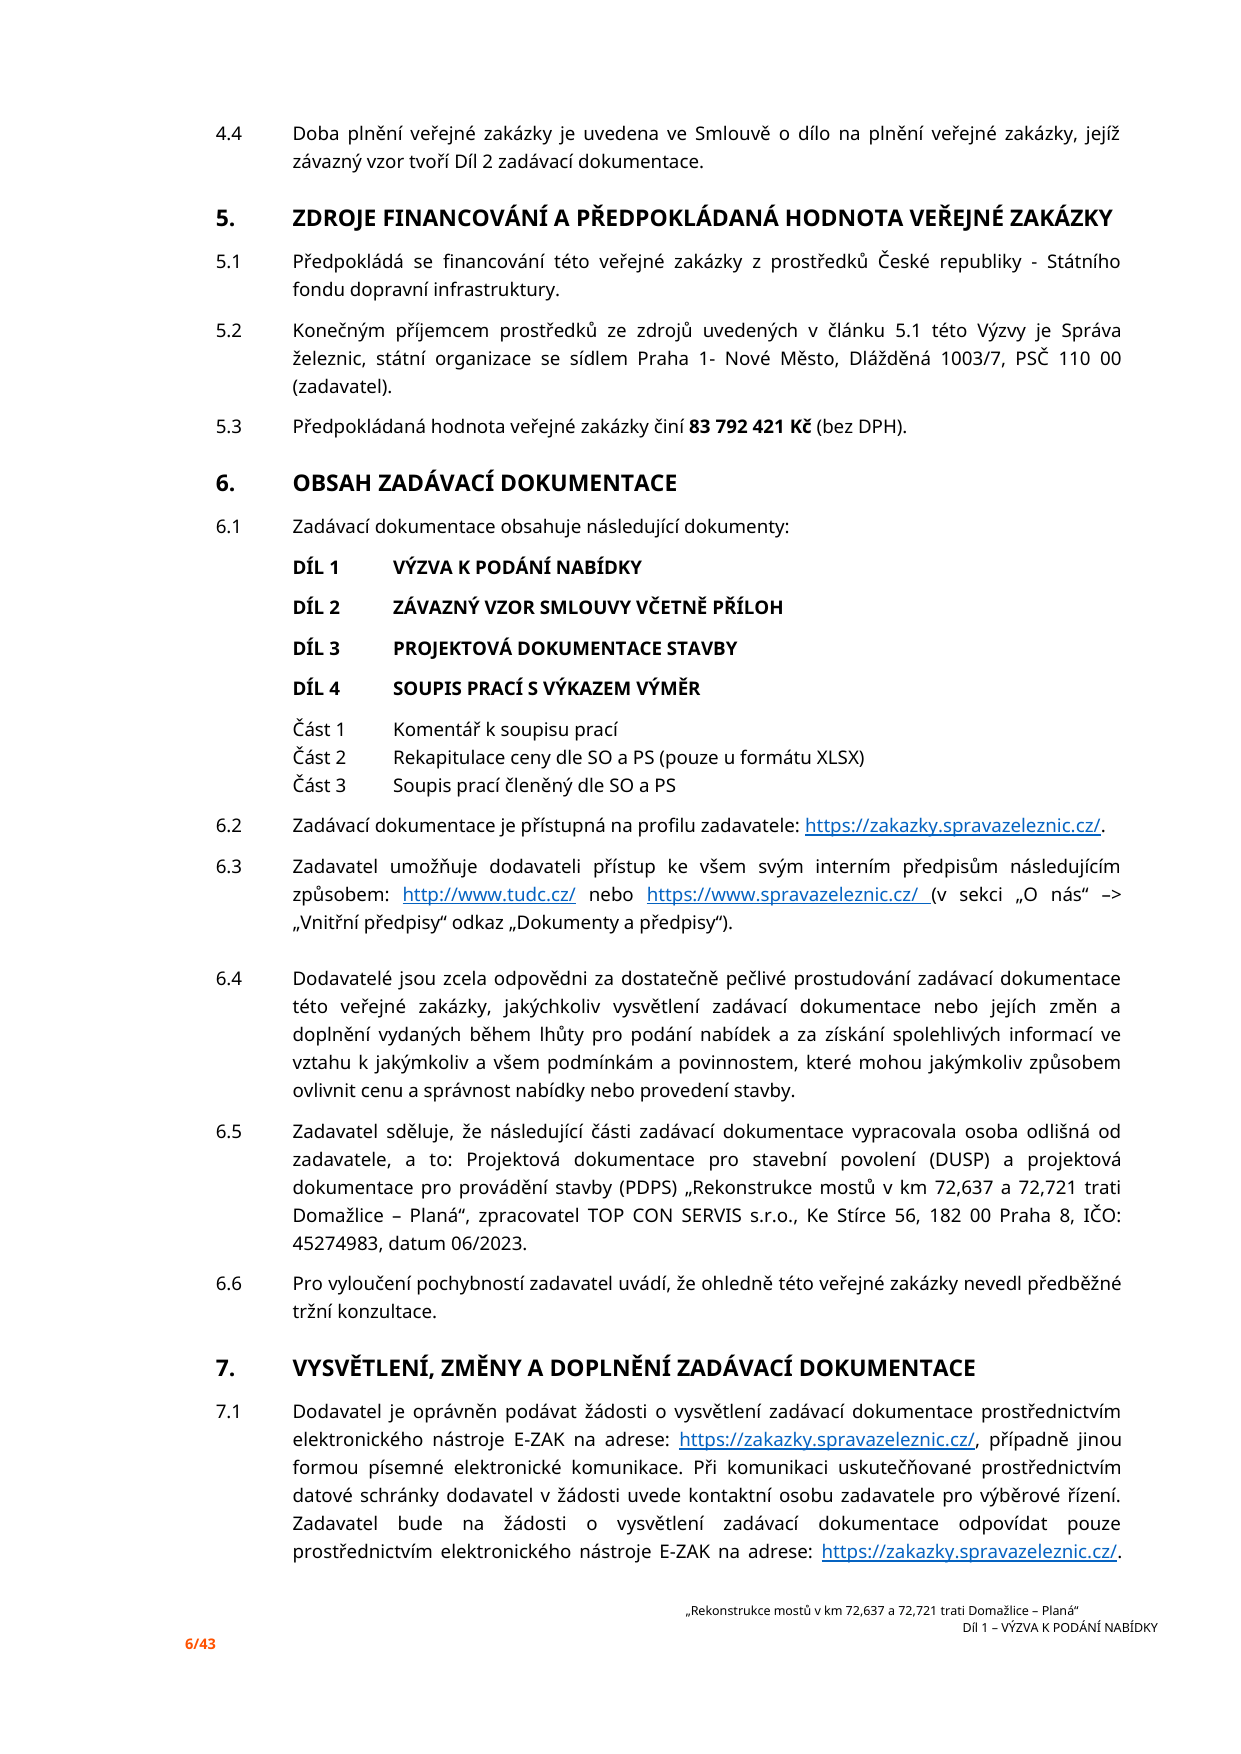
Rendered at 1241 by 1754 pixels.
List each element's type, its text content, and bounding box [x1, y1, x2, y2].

text DÍL 1 VÝZVA K PODÁNÍ NABÍDKY [292, 554, 1122, 579]
text OBSAH ZADÁVACÍ DOKUMENTACE [216, 467, 1122, 498]
text Dodavatelé jsou zcela odpovědni za dostatečně pečlivé prostudování zadávací dokumentace této veřejné zakázky, jakýchkoliv vysvětlení zadávací dokumentace nebo jejích změn a doplnění vydaných během lhůty pro podání nabídek a za získání spolehlivých informací ve vztahu k jakýmkoliv a všem podmínkám a povinnostem, které mohou jakýmkoliv způsobem ovlivnit cenu a správnost nabídky nebo provedení stavby. [216, 965, 1122, 1103]
text Předpokládaná hodnota veřejné zakázky činí 83 792 421 Kč (bez DPH). [216, 414, 1122, 439]
text VYSVĚTLENÍ, ZMĚNY A DOPLNĚNÍ ZADÁVACÍ DOKUMENTACE [216, 1352, 1122, 1383]
text Předpokládá se financování této veřejné zakázky z prostředků České republiky - Státního fondu dopravní infrastruktury. [216, 248, 1122, 302]
text Zadavatel sděluje, že následující části zadávací dokumentace vypracovala osoba odlišná od zadavatele, a to: Projektová dokumentace pro stavební povolení (DUSP) a projektová dokumentace pro provádění stavby (PDPS) „Rekonstrukce mostů v km 72,637 a 72,721 trati Domažlice – Planá“, zpracovatel TOP CON SERVIS s.r.o., Ke Stírce 56, 182 00 Praha 8, IČO: 45274983, datum 06/2023. [216, 1118, 1122, 1256]
text Zadávací dokumentace obsahuje následující dokumenty: [216, 513, 1122, 539]
text Konečným příjemcem prostředků ze zdrojů uvedených v článku 5.1 této Výzvy je Správa železnic, státní organizace se sídlem Praha 1- Nové Město, Dlážděná 1003/7, PSČ 110 00 (zadavatel). [216, 317, 1122, 399]
text Část 2 Rekapitulace ceny dle SO a PS (pouze u formátu XLSX) [292, 744, 1122, 770]
text DÍL 4 SOUPIS PRACÍ S VÝKAZEM VÝMĚR [292, 676, 1122, 701]
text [216, 1398, 1122, 1564]
text Pro vyloučení pochybností zadavatel uvádí, že ohledně této veřejné zakázky nevedl předběžné tržní konzultace. [216, 1271, 1122, 1324]
text Zadavatel umožňuje dodavateli přístup ke všem svým interním předpisům následujícím způsobem: http://www.tudc.cz/ nebo https://www.spravazeleznic.cz/ (v sekci „O nás“ –> „Vnitřní předpisy“ odkaz „Dokumenty a předpisy“). [216, 853, 1122, 935]
text Část 1 Komentář k soupisu prací [292, 716, 1122, 742]
text DÍL 3 PROJEKTOVÁ DOKUMENTACE STAVBY [292, 635, 1122, 661]
text Zadávací dokumentace je přístupná na profilu zadavatele: https://zakazky.spravazeleznic.cz/. [216, 813, 1122, 838]
text Doba plnění veřejné zakázky je uvedena ve Smlouvě o dílo na plnění veřejné zakázky, jejíž závazný vzor tvoří Díl 2 zadávací dokumentace. [216, 121, 1122, 174]
text Část 3 Soupis prací členěný dle SO a PS [292, 772, 1122, 798]
text DÍL 2 ZÁVAZNÝ VZOR SMLOUVY VČETNĚ PŘÍLOH [292, 594, 1122, 620]
text ZDROJE FINANCOVÁNÍ A PŘEDPOKLÁDANÁ HODNOTA VEŘEJNÉ ZAKÁZKY [216, 202, 1122, 233]
